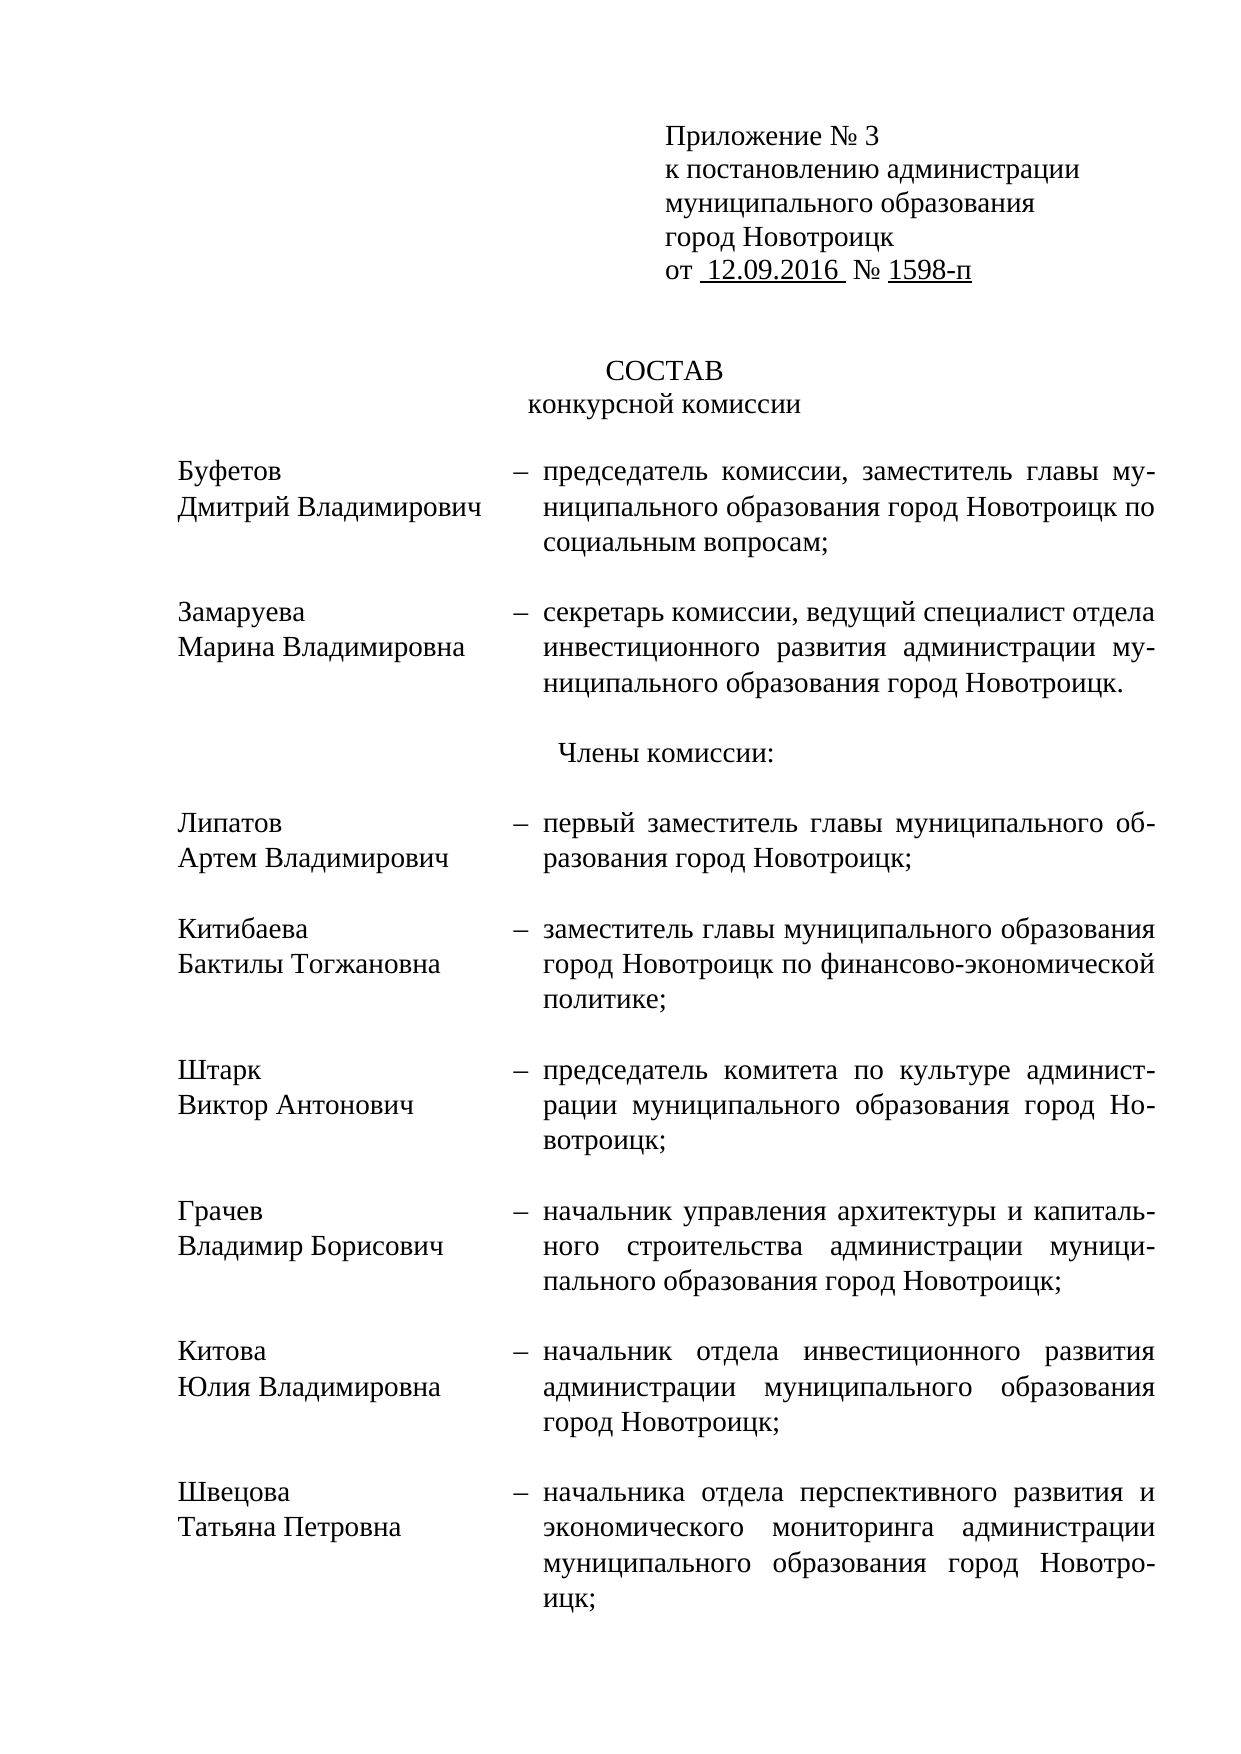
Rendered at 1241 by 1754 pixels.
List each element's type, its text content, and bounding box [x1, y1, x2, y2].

table_cell Члены комиссии: [166, 700, 1167, 805]
text СОСТАВ [177, 353, 1152, 386]
text город Новотроицк [665, 219, 1152, 252]
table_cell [166, 1474, 502, 1614]
table_cell – [502, 1193, 532, 1333]
text от 12.09.2016 № 1598-п [177, 252, 1160, 286]
text Приложение № 3 [665, 118, 1152, 152]
table_cell начальник управления архитектуры и капитального строительства администрации муниципального образования город Новотроицк; [532, 1193, 1167, 1333]
table_cell начальник отдела инвестиционного развития администрации муниципального образования город Новотроицк; [532, 1334, 1167, 1474]
table_cell секретарь комиссии, ведущий специалист отдела инвестиционного развития администрации муниципального образования город Новотроицк. [532, 594, 1167, 700]
table_cell председатель комитета по культуре администрации муниципального образования город Новотроицк; [532, 1052, 1167, 1193]
text конкурсной комиссии [177, 386, 1152, 420]
table_cell – [502, 1334, 532, 1474]
table_cell Липатов Артем Владимирович [166, 805, 502, 911]
table_cell первый заместитель главы муниципального образования город Новотроицк; [532, 805, 1167, 911]
text к постановлению администрации муниципального образования [665, 152, 1152, 219]
table_cell – [502, 805, 532, 911]
table_cell – [502, 594, 532, 700]
table_header Буфетов Дмитрий Владимирович [166, 454, 502, 594]
table_cell заместитель главы муниципального образования город Новотроицк по финансово-экономической политике; [532, 911, 1167, 1052]
table_cell – [502, 911, 532, 1052]
table_header – [502, 454, 532, 594]
table_cell – [502, 1052, 532, 1193]
table_cell Китибаева Бактилы Тогжановна [166, 911, 502, 1052]
table_header председатель комиссии, заместитель главы муниципального образования город Новотроицк по социальным вопросам; [532, 454, 1167, 594]
table_cell – [502, 1474, 532, 1614]
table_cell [532, 1474, 1167, 1614]
table_cell Штарк Виктор Антонович [166, 1052, 502, 1193]
table_cell Замаруева Марина Владимировна [166, 594, 502, 700]
table_cell Китова Юлия Владимировна [166, 1334, 502, 1474]
table_cell Грачев Владимир Борисович [166, 1193, 502, 1333]
